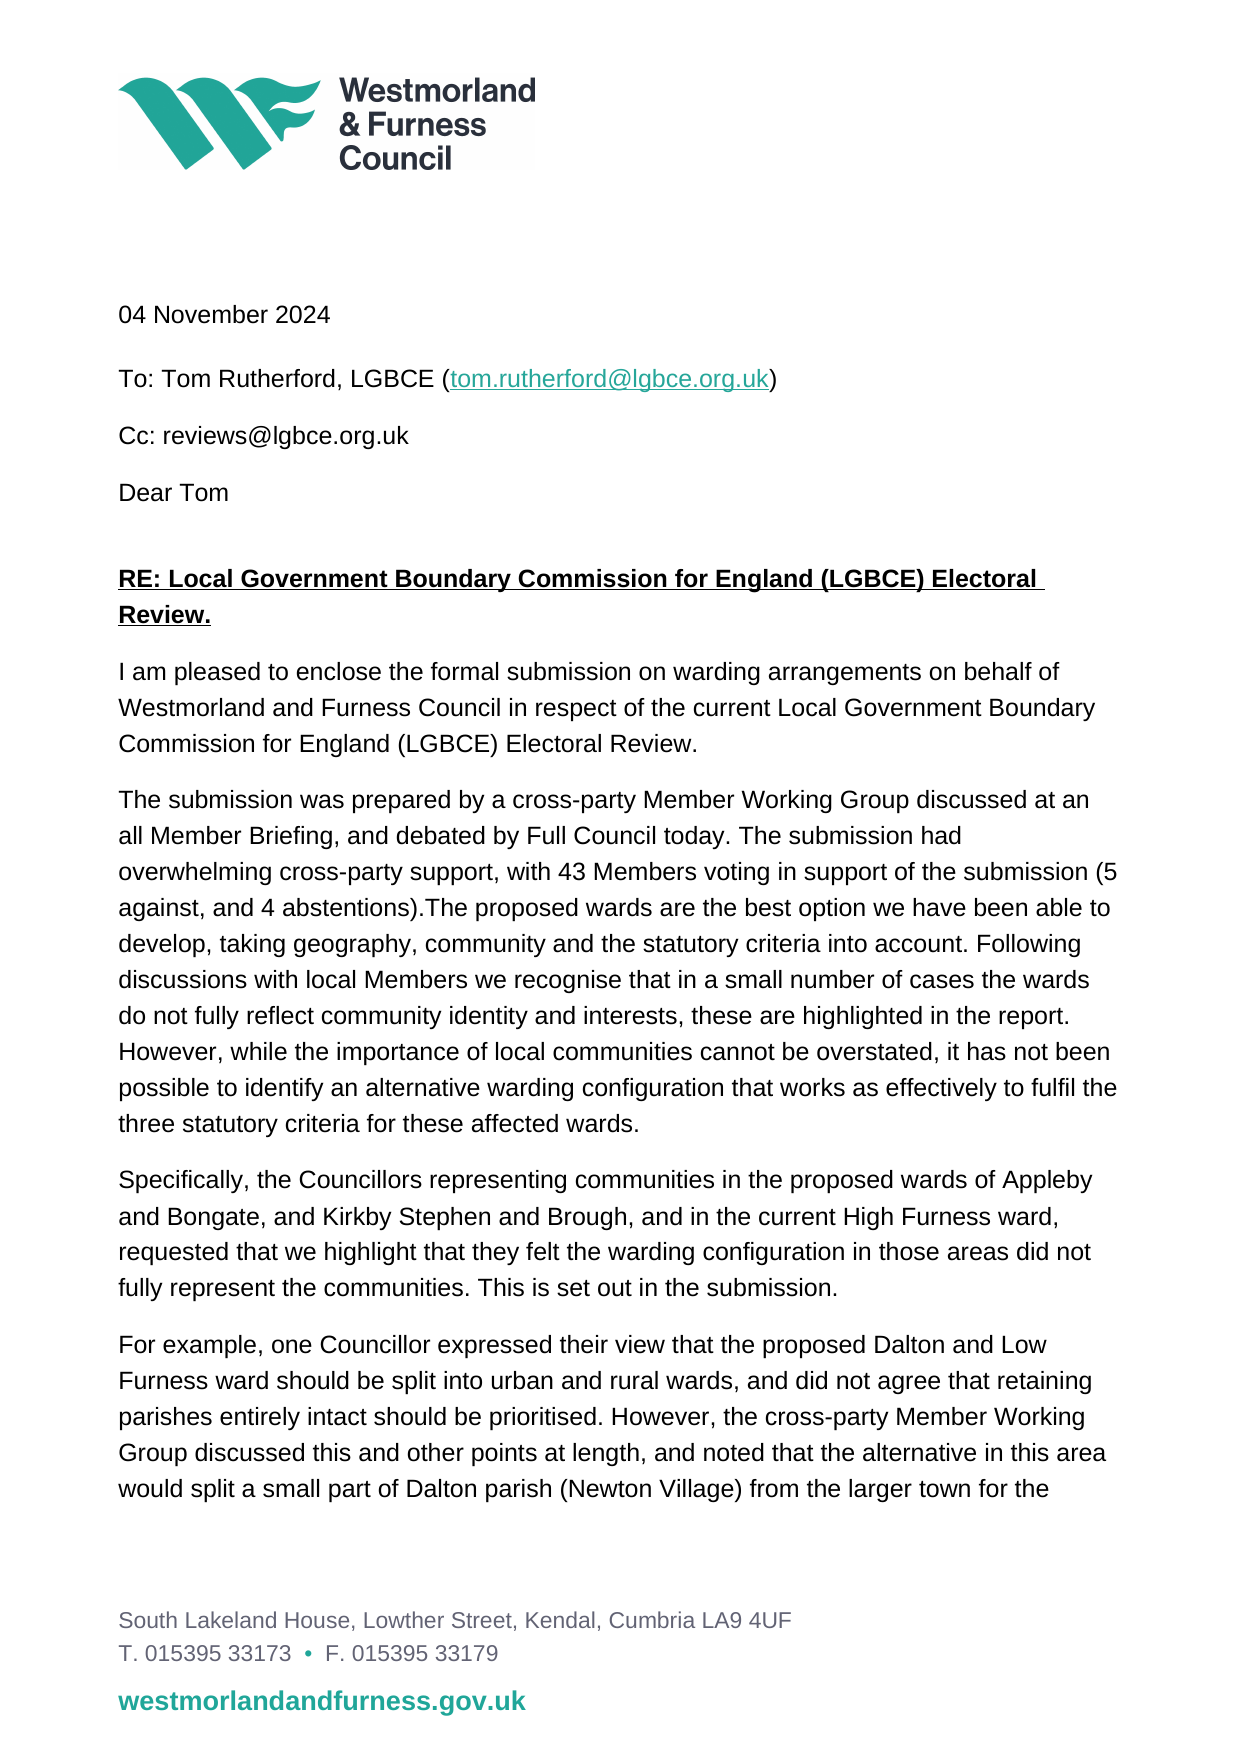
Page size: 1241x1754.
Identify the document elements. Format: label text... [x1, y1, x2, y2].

text I am pleased to enclose the formal submission on warding arrangements on behalf of Westmorland and Furness Council in respect of the current Local Government Boundary Commission for England (LGBCE) Electoral Review. [118, 657, 1122, 757]
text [118, 1330, 1122, 1503]
text Dear Tom [118, 478, 1122, 506]
text RE: Local Government Boundary Commission for England (LGBCE) Electoral Review. [118, 564, 1122, 629]
text Specifically, the Councillors representing communities in the proposed wards of Appleby and Bongate, and Kirkby Stephen and Brough, and in the current High Furness ward, requested that we highlight that they felt the warding configuration in those areas did not fully represent the communities. This is set out in the submission. [118, 1166, 1122, 1302]
text 04 November 2024 [118, 300, 1122, 329]
text Cc: reviews@lgbce.org.uk [118, 421, 1122, 450]
text To: Tom Rutherford, LGBCE (tom.rutherford@lgbce.org.uk) [118, 364, 1122, 393]
picture [118, 73, 535, 170]
text The submission was prepared by a cross-party Member Working Group discussed at an all Member Briefing, and debated by Full Council today. The submission had overwhelming cross-party support, with 43 Members voting in support of the submission (5 against, and 4 abstentions).The proposed wards are the best option we have been able to develop, taking geography, community and the statutory criteria into account. Following discussions with local Members we recognise that in a small number of cases the wards do not fully reflect community identity and interests, these are highlighted in the report. However, while the importance of local communities cannot be overstated, it has not been possible to identify an alternative warding configuration that works as effectively to fulfil the three statutory criteria for these affected wards. [118, 785, 1122, 1137]
